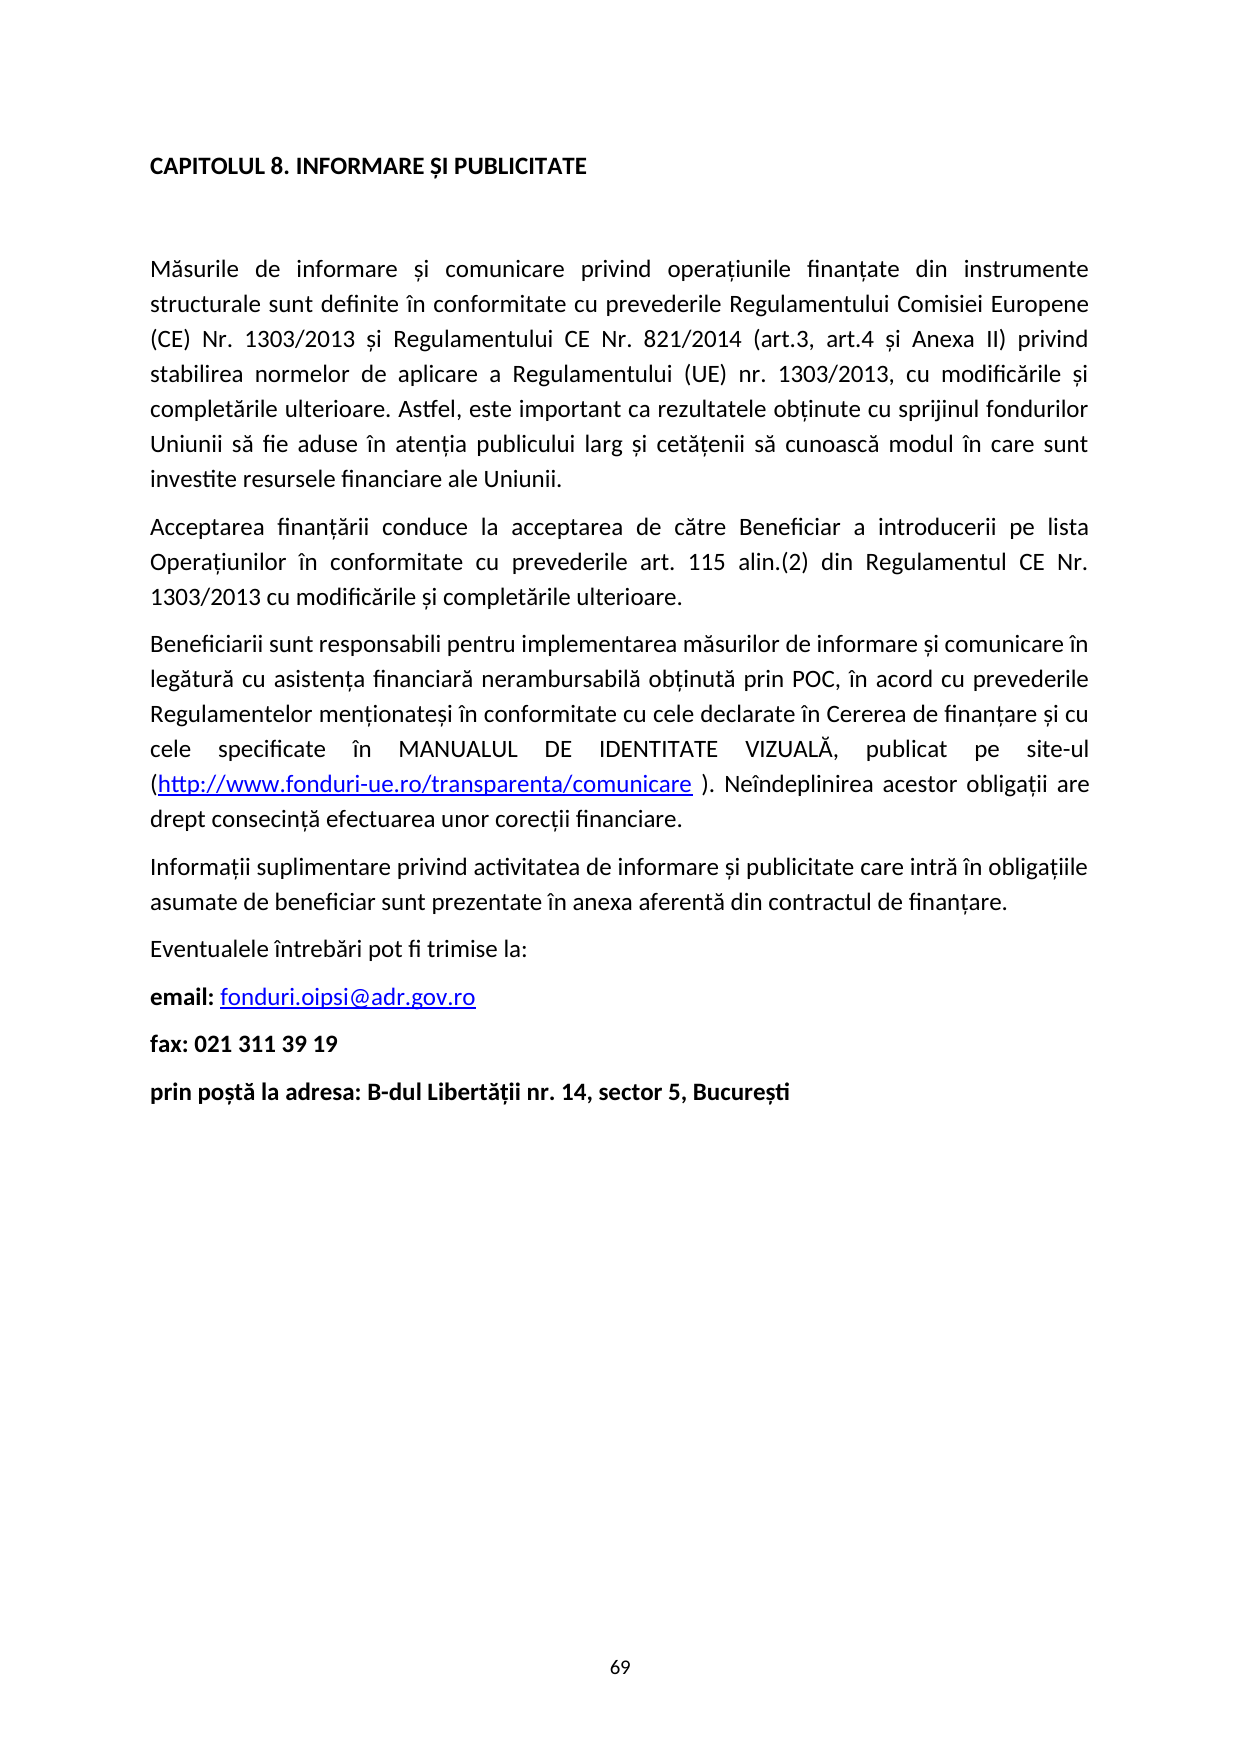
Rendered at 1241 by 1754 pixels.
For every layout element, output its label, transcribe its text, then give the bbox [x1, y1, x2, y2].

text fax: 021 311 39 19 [150, 1028, 1090, 1059]
text Acceptarea finanțării conduce la acceptarea de către Beneficiar a introducerii pe lista Operațiunilor în conformitate cu prevederile art. 115 alin.(2) din Regulamentul CE Nr. 1303/2013 cu modificările și completările ulterioare. [150, 511, 1090, 611]
text CAPITOLUL 8. INFORMARE ȘI PUBLICITATE [150, 150, 1090, 181]
text Eventualele întrebări pot fi trimise la: [150, 933, 1090, 964]
text email: fonduri.oipsi@adr.gov.ro [150, 981, 1090, 1011]
text prin poștă la adresa: B-dul Libertății nr. 14, sector 5, București [150, 1076, 1090, 1106]
text Beneficiarii sunt responsabili pentru implementarea măsurilor de informare și comunicare în legătură cu asistența financiară nerambursabilă obținută prin POC, în acord cu prevederile Regulamentelor menționateși în conformitate cu cele declarate în Cererea de finanțare și cu cele specificate în MANUALUL DE IDENTITATE VIZUALĂ, publicat pe site-ul (http://www.fonduri-ue.ro/transparenta/comunicare ). Neîndeplinirea acestor obligații are drept consecință efectuarea unor corecții financiare. [150, 628, 1090, 834]
text Măsurile de informare și comunicare privind operațiunile finanțate din instrumente structurale sunt definite în conformitate cu prevederile Regulamentului Comisiei Europene (CE) Nr. 1303/2013 și Regulamentului CE Nr. 821/2014 (art.3, art.4 și Anexa II) privind stabilirea normelor de aplicare a Regulamentului (UE) nr. 1303/2013, cu modificările și completările ulterioare. Astfel, este important ca rezultatele obținute cu sprijinul fondurilor Uniunii să fie aduse în atenția publicului larg și cetățenii să cunoască modul în care sunt investite resursele financiare ale Uniunii. [150, 253, 1090, 494]
text Informații suplimentare privind activitatea de informare și publicitate care intră în obligațiile asumate de beneficiar sunt prezentate în anexa aferentă din contractul de finanțare. [150, 851, 1090, 916]
